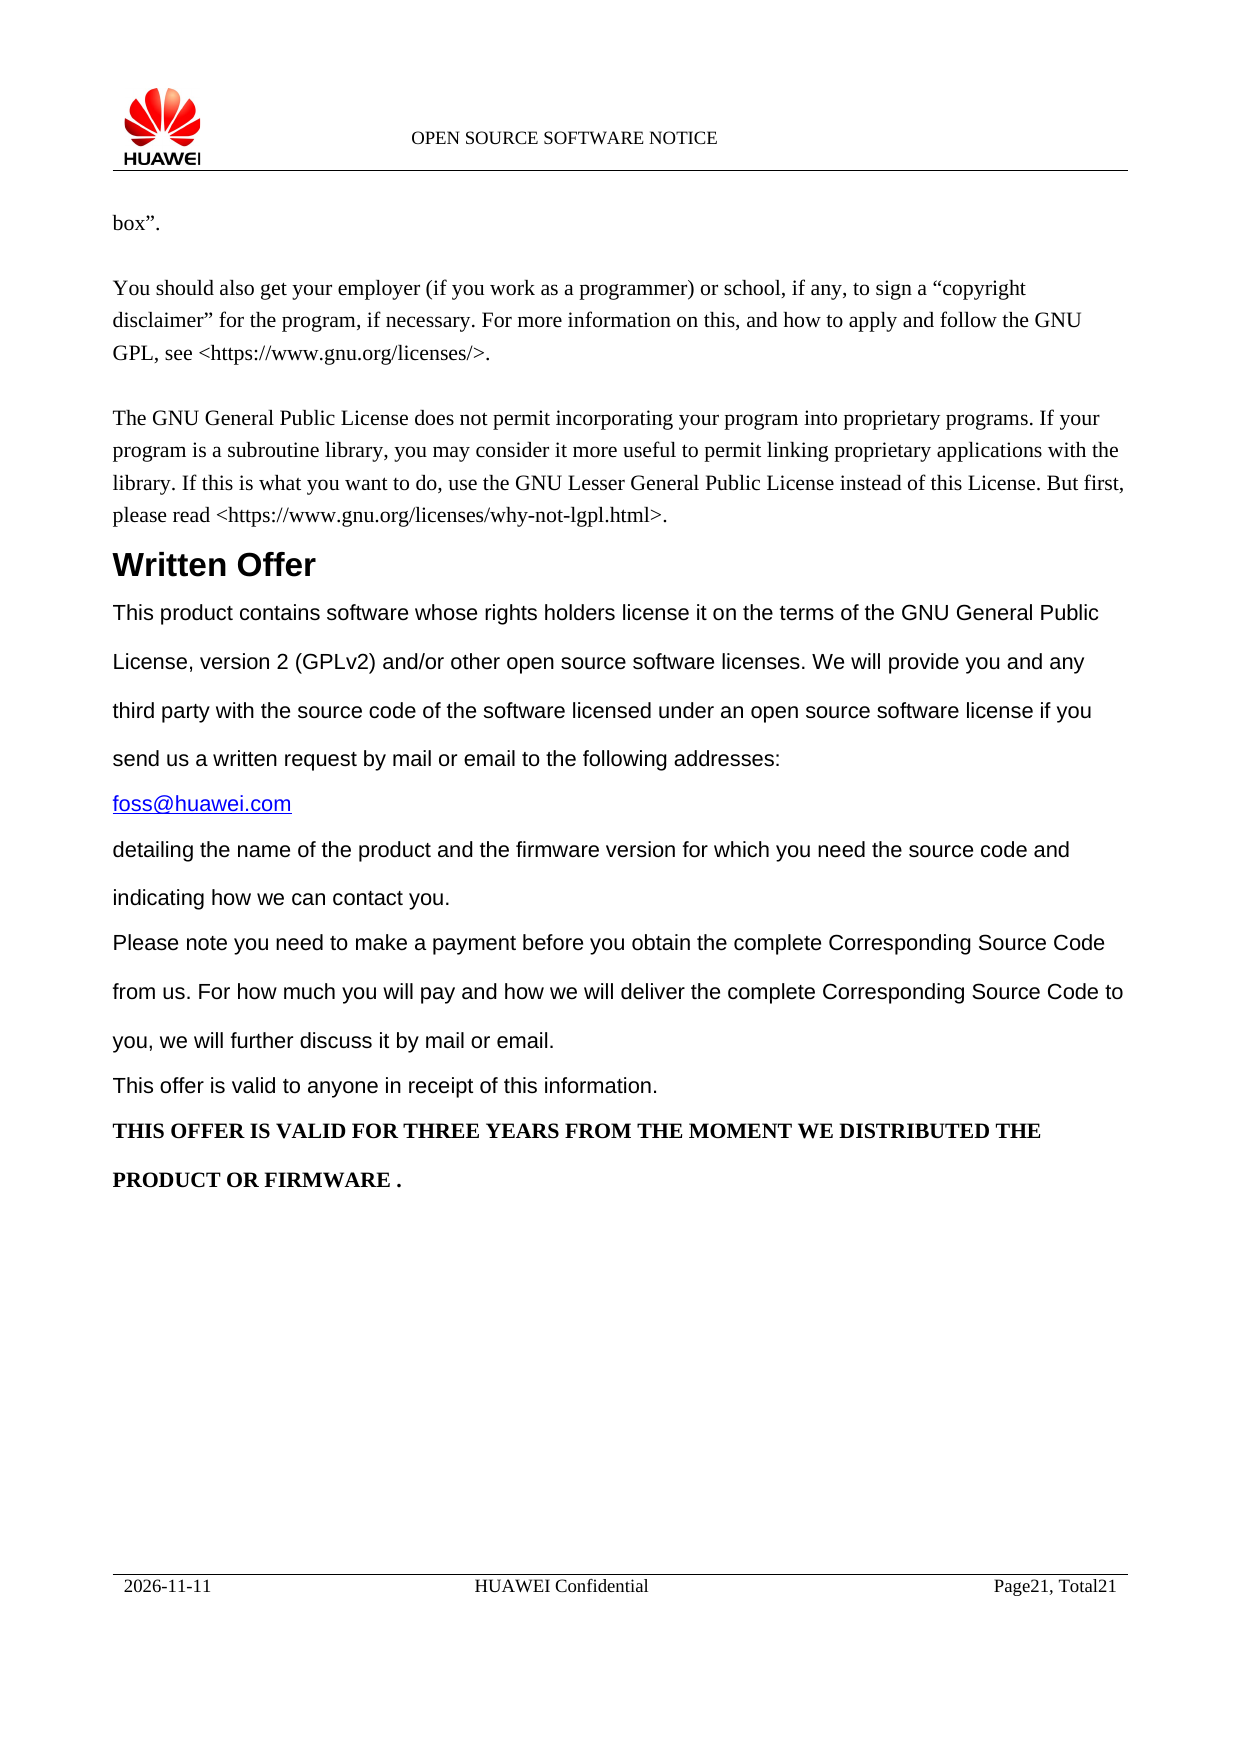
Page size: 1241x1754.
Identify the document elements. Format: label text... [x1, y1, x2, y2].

text This product contains software whose rights holders license it on the terms of the GNU General Public License, version 2 (GPLv2) and/or other open source software licenses. We will provide you and any third party with the source code of the software licensed under an open source software license if you send us a written request by mail or email to the following addresses: [112, 596, 1128, 775]
text Written Offer [112, 531, 1128, 596]
text This offer is valid for three years from the moment we distributed the product or firmware . [112, 1114, 1128, 1196]
text This offer is valid to anyone in receipt of this information. [112, 1069, 1128, 1102]
text detailing the name of the product and the firmware version for which you need the source code and indicating how we can contact you. [112, 833, 1128, 914]
text foss@huawei.com [112, 788, 1128, 820]
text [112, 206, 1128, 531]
picture [124, 88, 201, 165]
text Please note you need to make a payment before you obtain the complete Corresponding Source Code from us. For how much you will pay and how we will deliver the complete Corresponding Source Code to you, we will further discuss it by mail or email. [112, 927, 1128, 1057]
